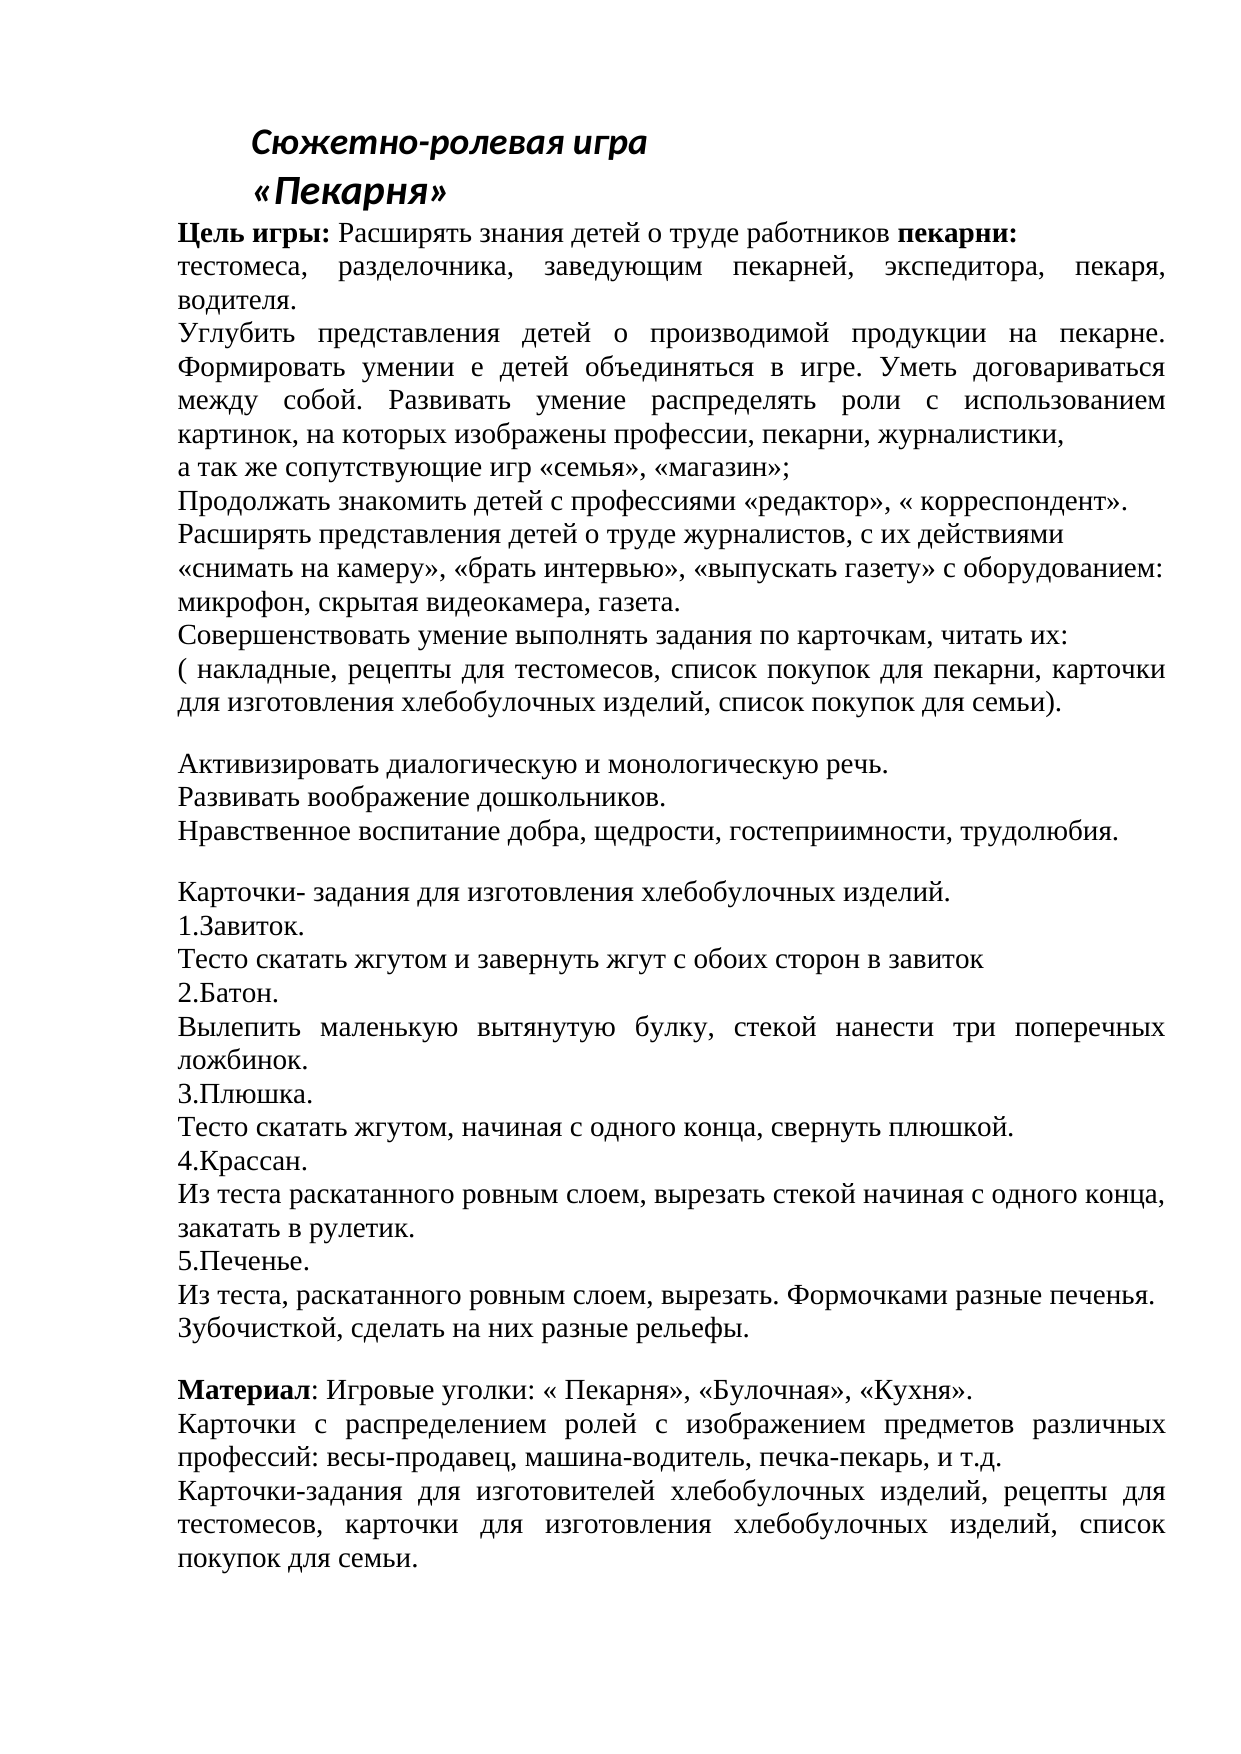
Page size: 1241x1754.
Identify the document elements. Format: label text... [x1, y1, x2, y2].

text Из теста, раскатанного ровным слоем, вырезать. Формочками разные печенья. [177, 1277, 1166, 1311]
text 1.Завиток. [177, 908, 1166, 942]
text 2.Батон. [177, 975, 1166, 1009]
text «Пекарня» [177, 164, 1166, 215]
text 3.Плюшка. [177, 1076, 1166, 1109]
text Активизировать диалогическую и монологическую речь. [177, 746, 1166, 779]
text ( накладные, рецепты для тестомесов, список покупок для пекарни, карточки для изготовления хлебобулочных изделий, список покупок для семьи). [177, 651, 1166, 718]
text Сюжетно-ролевая игра [177, 118, 1166, 164]
text Продолжать знакомить детей с профессиями «редактор», « корреспондент». [177, 483, 1166, 517]
text Зубочисткой, сделать на них разные рельефы. [177, 1311, 1166, 1344]
text Совершенствовать умение выполнять задания по карточкам, читать их: [177, 617, 1166, 651]
text Развивать воображение дошкольников. [177, 779, 1166, 813]
text Расширять представления детей о труде журналистов, с их действиями [177, 517, 1166, 550]
text Нравственное воспитание добра, щедрости, гостеприимности, трудолюбия. [177, 813, 1166, 847]
text Карточки-задания для изготовителей хлебобулочных изделий, рецепты для тестомесов, карточки для изготовления хлебобулочных изделий, список покупок для семьи. [177, 1473, 1166, 1573]
text Тесто скатать жгутом, начиная с одного конца, свернуть плюшкой. [177, 1109, 1166, 1143]
text Из теста раскатанного ровным слоем, вырезать стекой начиная с одного конца, закатать в рулетик. [177, 1176, 1166, 1243]
text 4.Крассан. [177, 1143, 1166, 1176]
text Тесто скатать жгутом и завернуть жгут с обоих сторон в завиток [177, 942, 1166, 975]
text Вылепить маленькую вытянутую булку, стекой нанести три поперечных ложбинок. [177, 1009, 1166, 1076]
text Цель игры: Расширять знания детей о труде работников пекарни: [177, 215, 1166, 248]
text 5.Печенье. [177, 1243, 1166, 1277]
text микрофон, скрытая видеокамера, газета. [177, 584, 1166, 617]
text Материал: Игровые уголки: « Пекарня», «Булочная», «Кухня». [177, 1372, 1166, 1406]
text Карточки с распределением ролей с изображением предметов различных профессий: весы-продавец, машина-водитель, печка-пекарь, и т.д. [177, 1406, 1166, 1473]
text Углубить представления детей о производимой продукции на пекарне. Формировать умении е детей объединяться в игре. Уметь договариваться между собой. Развивать умение распределять роли с использованием картинок, на которых изображены профессии, пекарни, журналистики, [177, 315, 1166, 449]
text а так же сопутствующие игр «семья», «магазин»; [177, 449, 1166, 483]
text Карточки- задания для изготовления хлебобулочных изделий. [177, 874, 1166, 908]
text тестомеса, разделочника, заведующим пекарней, экспедитора, пекаря, водителя. [177, 248, 1166, 315]
text «снимать на камеру», «брать интервью», «выпускать газету» с оборудованием: [177, 550, 1166, 584]
